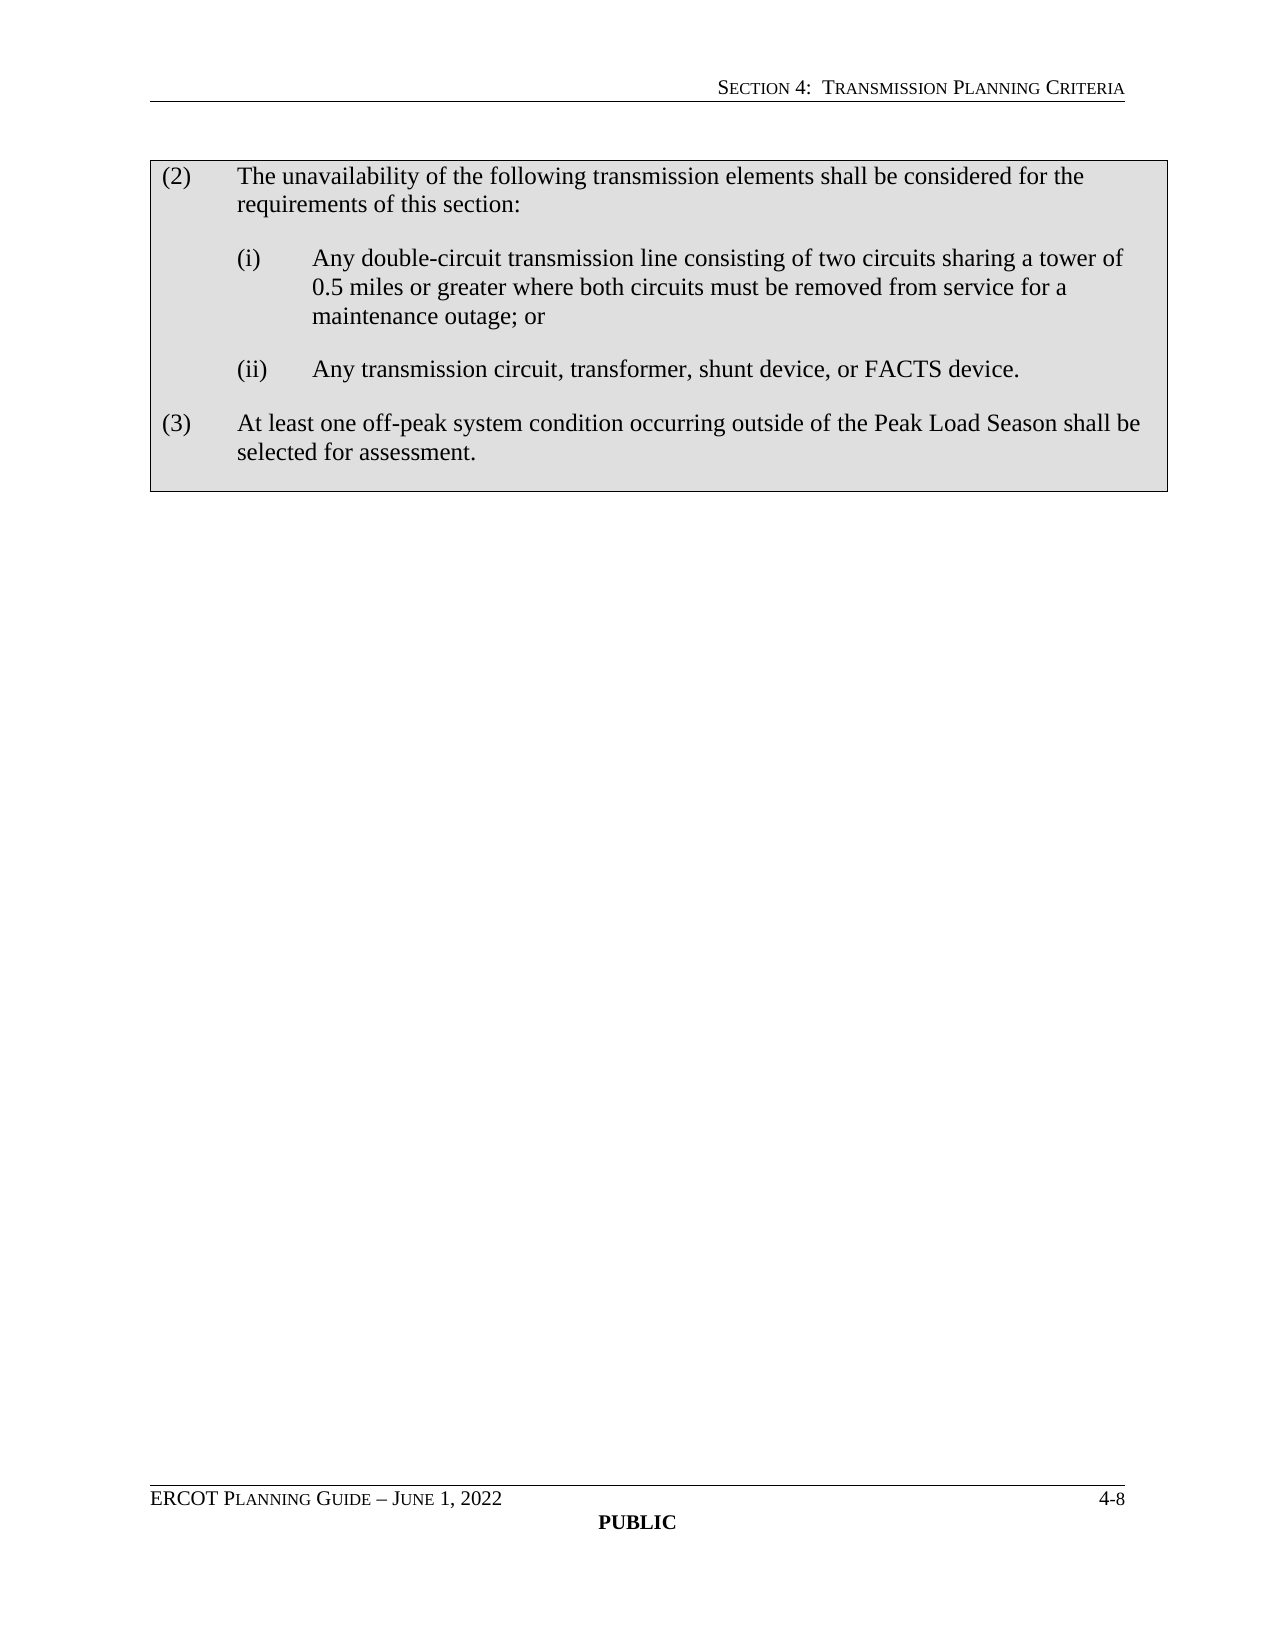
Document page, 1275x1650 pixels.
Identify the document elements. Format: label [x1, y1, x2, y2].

table_header [151, 161, 1167, 491]
